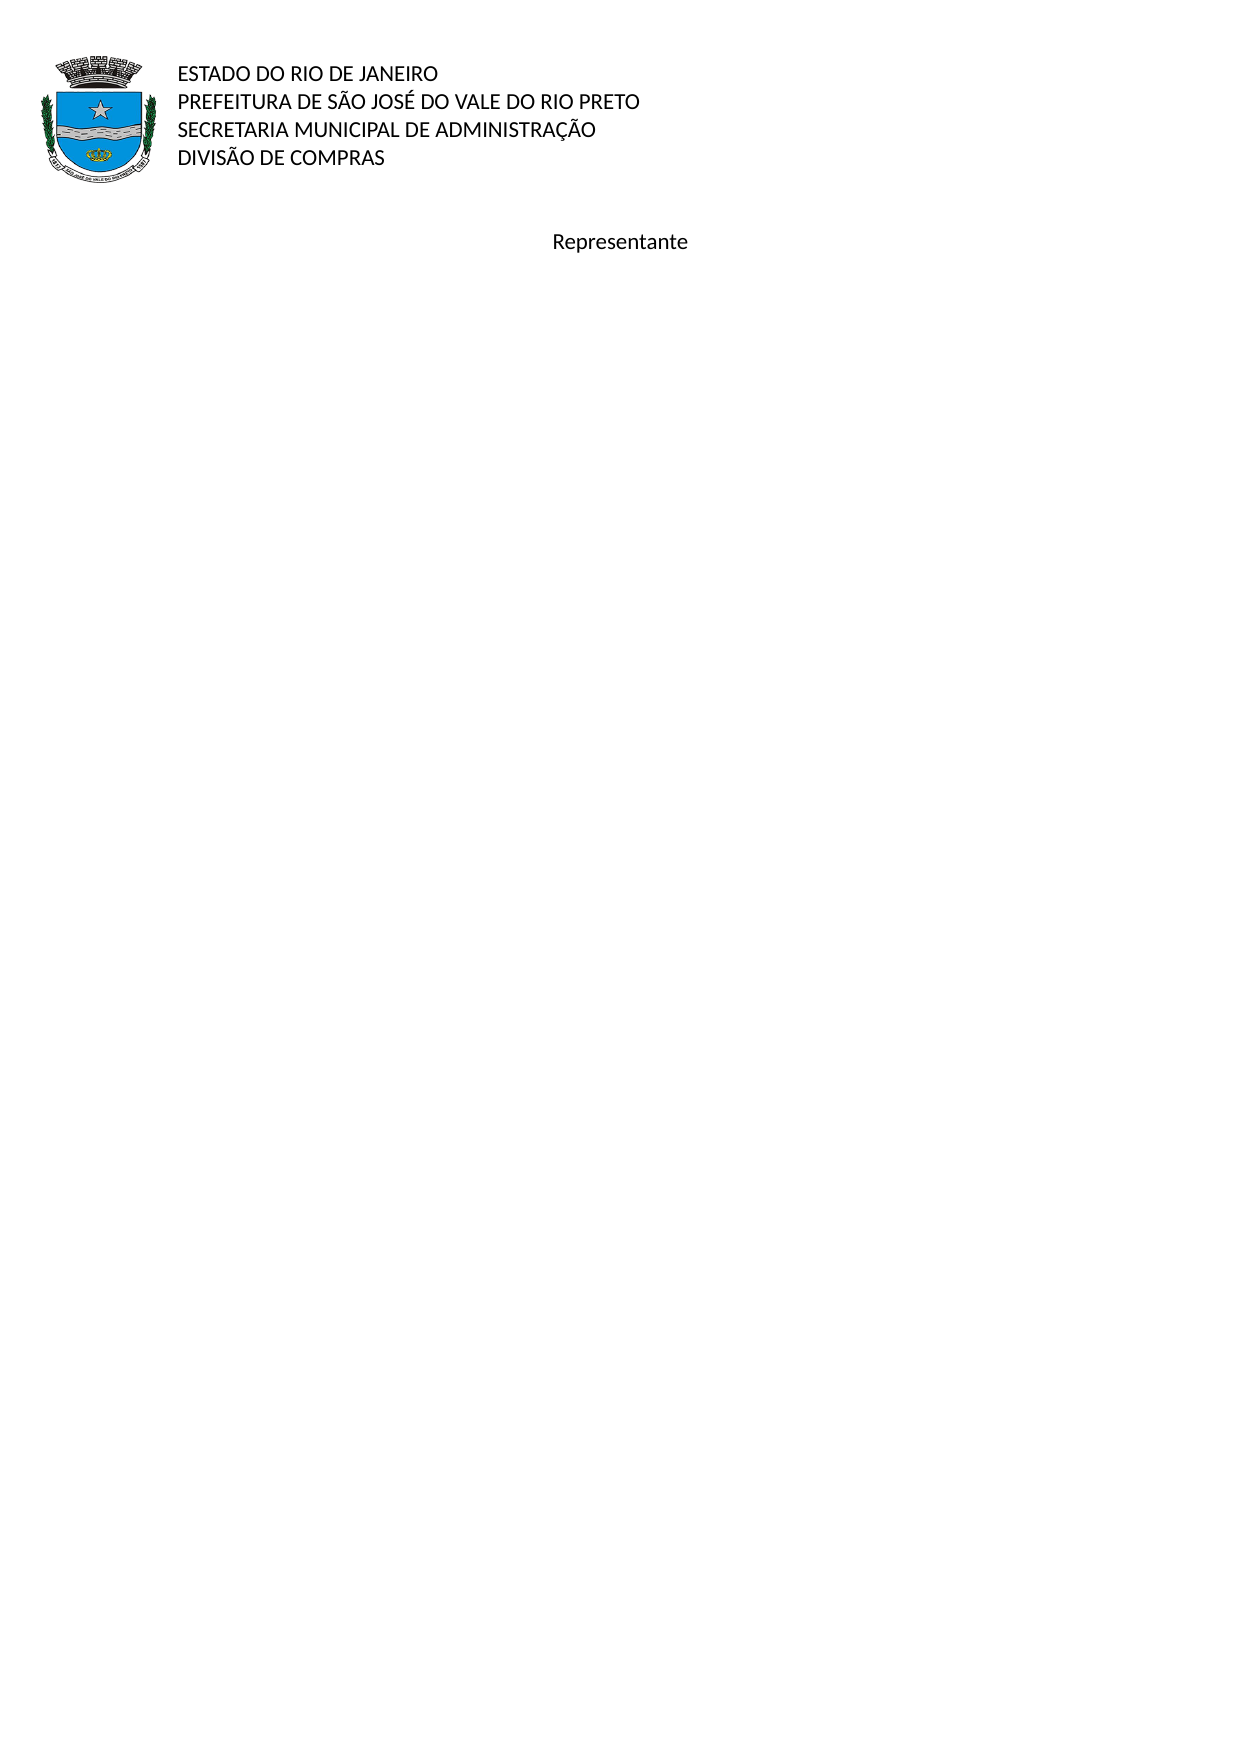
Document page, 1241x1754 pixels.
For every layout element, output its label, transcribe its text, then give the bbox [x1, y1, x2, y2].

picture [40, 56, 157, 183]
text Representante [177, 227, 1063, 255]
